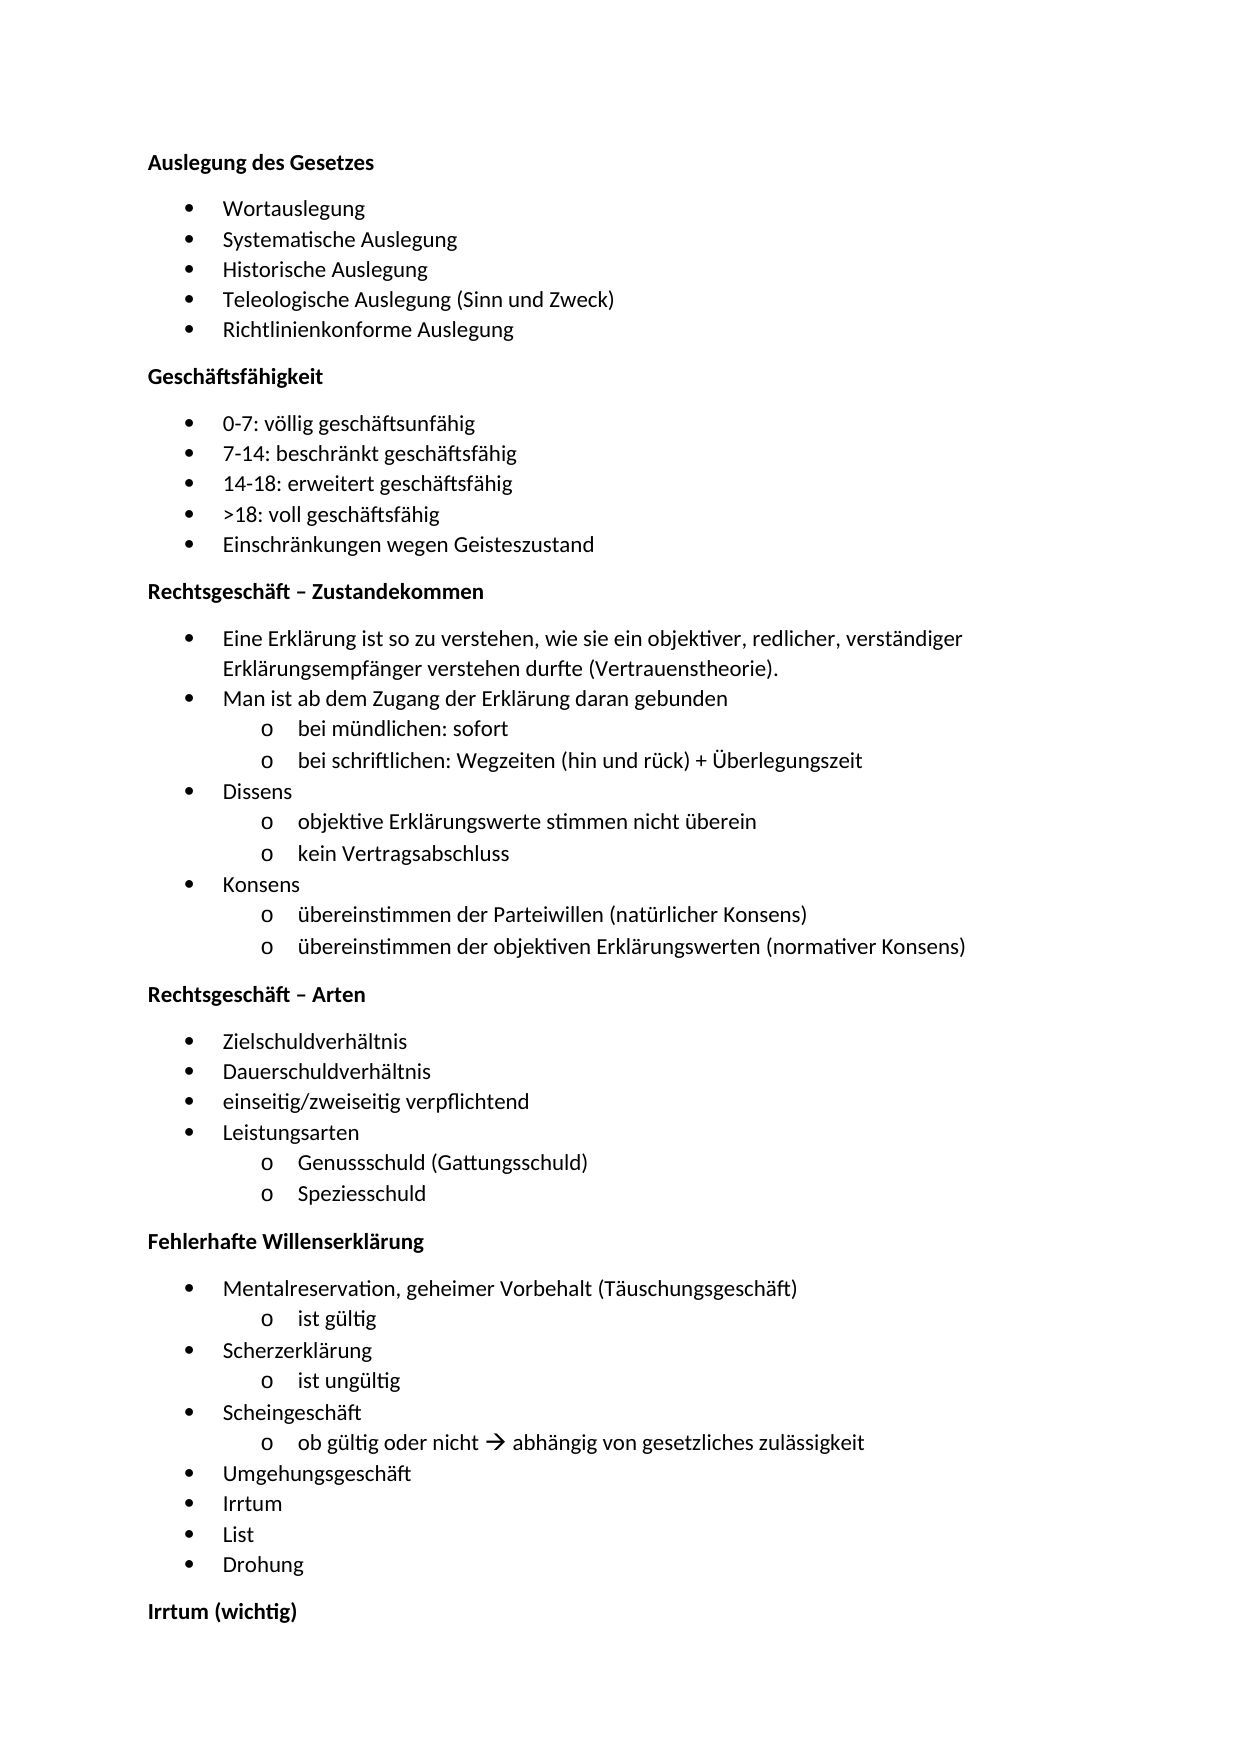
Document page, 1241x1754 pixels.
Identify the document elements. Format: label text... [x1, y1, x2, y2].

list Umgehungsgeschäft [185, 1459, 1093, 1487]
text Fehlerhafte Willenserklärung [148, 1227, 1093, 1255]
list Einschränkungen wegen Geisteszustand [185, 530, 1093, 558]
list objektive Erklärungswerte stimmen nicht überein [260, 807, 1093, 837]
list Dauerschuldverhältnis [185, 1057, 1093, 1085]
list bei mündlichen: sofort [260, 714, 1093, 743]
list ist ungültig [260, 1366, 1093, 1395]
text Rechtsgeschäft – Arten [148, 980, 1093, 1008]
list List [185, 1520, 1093, 1548]
list Dissens [185, 777, 1093, 805]
list Teleologische Auslegung (Sinn und Zweck) [185, 285, 1093, 313]
list Drohung [185, 1550, 1093, 1578]
list Richtlinienkonforme Auslegung [185, 315, 1093, 343]
list Historische Auslegung [185, 255, 1093, 283]
list Scheingeschäft [185, 1398, 1093, 1426]
list Man ist ab dem Zugang der Erklärung daran gebunden [185, 684, 1093, 712]
list einseitig/zweiseitig verpflichtend [185, 1087, 1093, 1115]
list 0-7: völlig geschäftsunfähig [185, 409, 1093, 437]
list 7-14: beschränkt geschäftsfähig [185, 439, 1093, 467]
list Scherzerklärung [185, 1336, 1093, 1364]
text Geschäftsfähigkeit [148, 362, 1093, 390]
list Leistungsarten [185, 1118, 1093, 1146]
text Irrtum (wichtig) [148, 1597, 1093, 1625]
list ist gültig [260, 1304, 1093, 1334]
list Mentalreservation, geheimer Vorbehalt (Täuschungsgeschäft) [185, 1274, 1093, 1302]
list Zielschuldverhältnis [185, 1027, 1093, 1055]
list Konsens [185, 870, 1093, 898]
list Wortauslegung [185, 194, 1093, 222]
list bei schriftlichen: Wegzeiten (hin und rück) + Überlegungszeit [260, 746, 1093, 775]
list Genussschuld (Gattungsschuld) [260, 1148, 1093, 1177]
list kein Vertragsabschluss [260, 839, 1093, 868]
list Irrtum [185, 1489, 1093, 1517]
list Systematische Auslegung [185, 225, 1093, 253]
text Rechtsgeschäft – Zustandekommen [148, 577, 1093, 605]
text Auslegung des Gesetzes [148, 148, 1093, 176]
list 14-18: erweitert geschäftsfähig [185, 469, 1093, 497]
list übereinstimmen der objektiven Erklärungswerten (normativer Konsens) [260, 932, 1093, 961]
list ob gültig oder nicht abhängig von gesetzliches zulässigkeit [260, 1428, 1093, 1457]
list Eine Erklärung ist so zu verstehen, wie sie ein objektiver, redlicher, verständiger Erklärungsempfänger verstehen durfte (Vertrauenstheorie). [185, 624, 1093, 682]
list übereinstimmen der Parteiwillen (natürlicher Konsens) [260, 901, 1093, 930]
list Speziesschuld [260, 1179, 1093, 1208]
list >18: voll geschäftsfähig [185, 500, 1093, 528]
